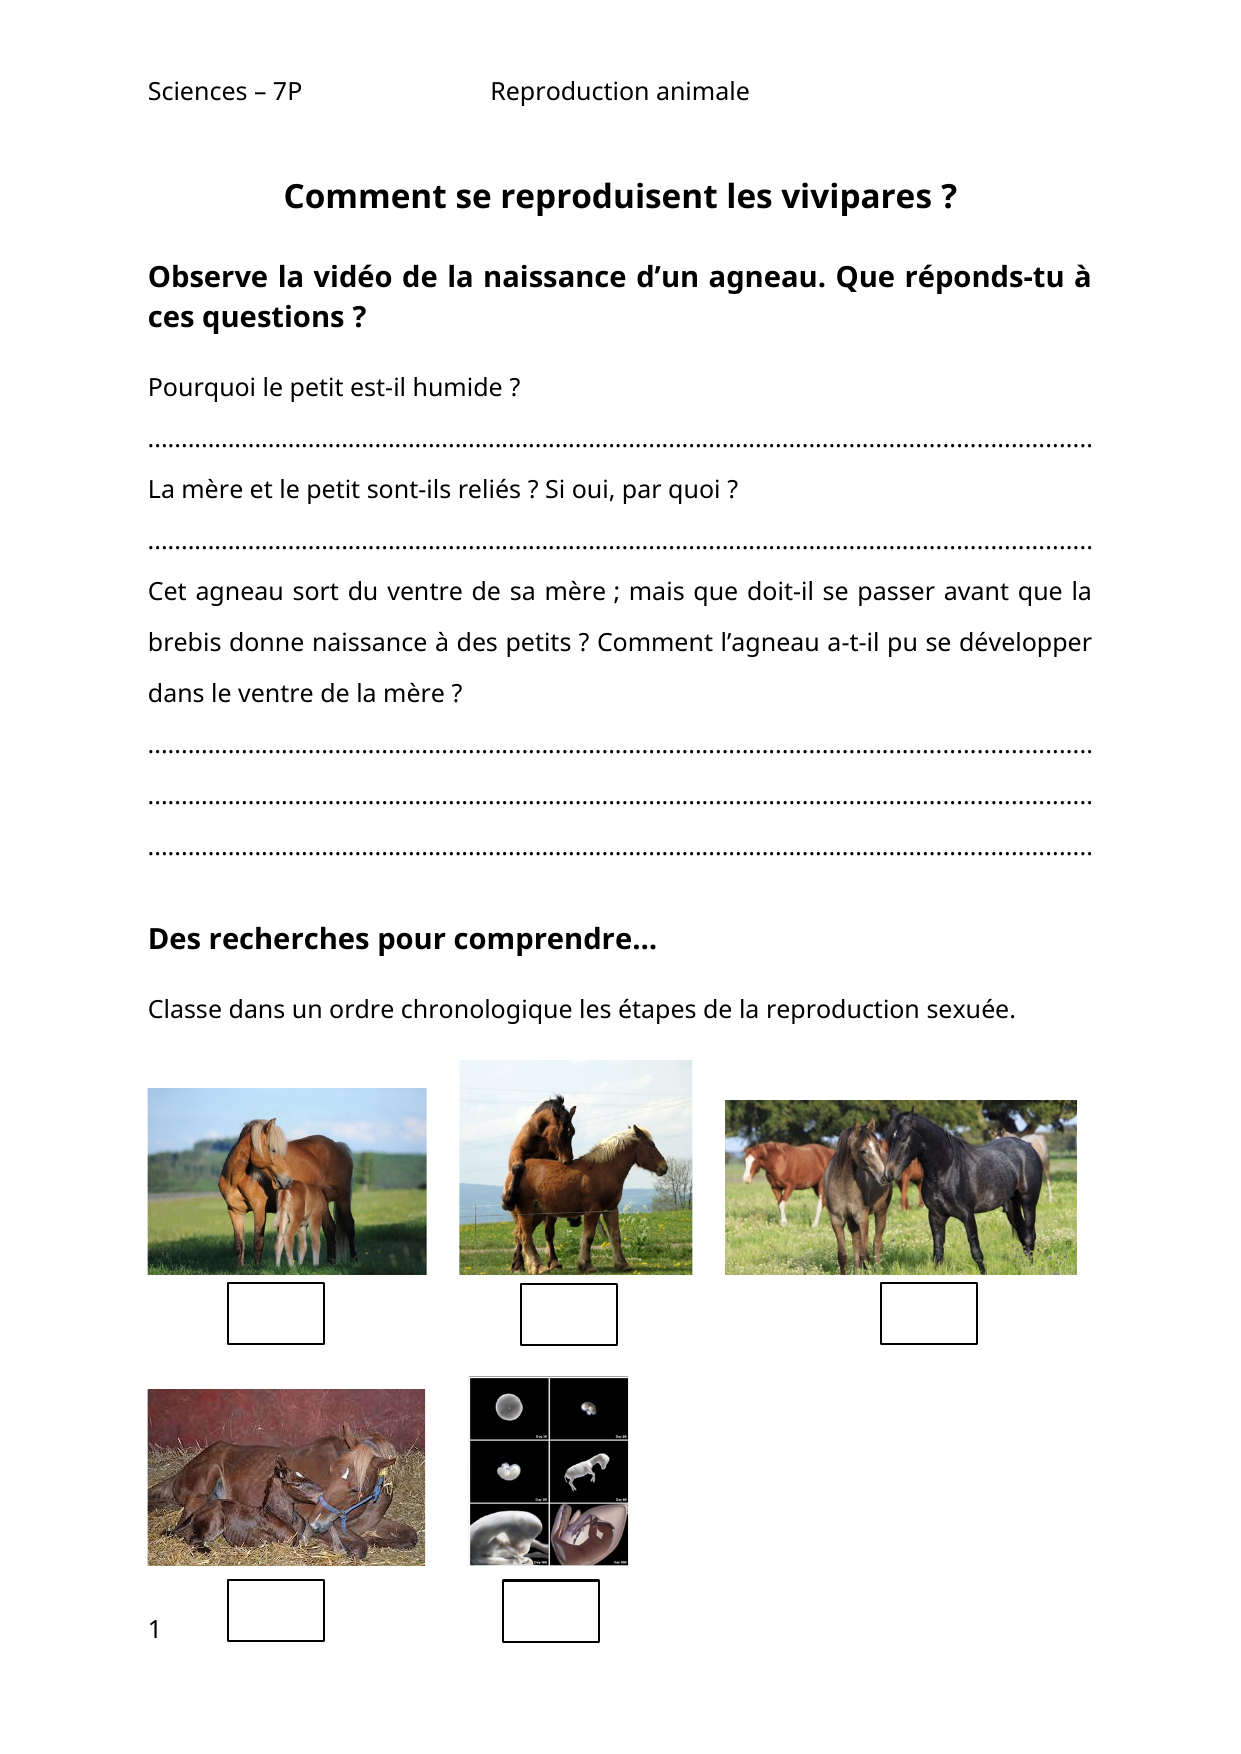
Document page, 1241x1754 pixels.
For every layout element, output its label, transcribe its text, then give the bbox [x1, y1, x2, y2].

text Pourquoi le petit est-il humide ? [148, 370, 1093, 404]
text La mère et le petit sont-ils reliés ? Si oui, par quoi ? [148, 472, 1093, 506]
picture [468, 1376, 629, 1566]
subtitle Des recherches pour comprendre… [148, 918, 1093, 958]
picture [459, 1060, 693, 1275]
text Classe dans un ordre chronologique les étapes de la reproduction sexuée. [148, 992, 1093, 1026]
picture [725, 1100, 1077, 1275]
subtitle Observe la vidéo de la naissance d’un agneau. Que réponds-tu à ces questions ? [148, 256, 1093, 336]
subtitle Comment se reproduisent les vivipares ? [148, 173, 1093, 218]
picture [147, 1389, 426, 1566]
text Cet agneau sort du ventre de sa mère ; mais que doit-il se passer avant que la brebis donne naissance à des petits ? Comment l’agneau a-t-il pu se développer dans le ventre de la mère ? [148, 574, 1093, 710]
picture [147, 1088, 427, 1275]
